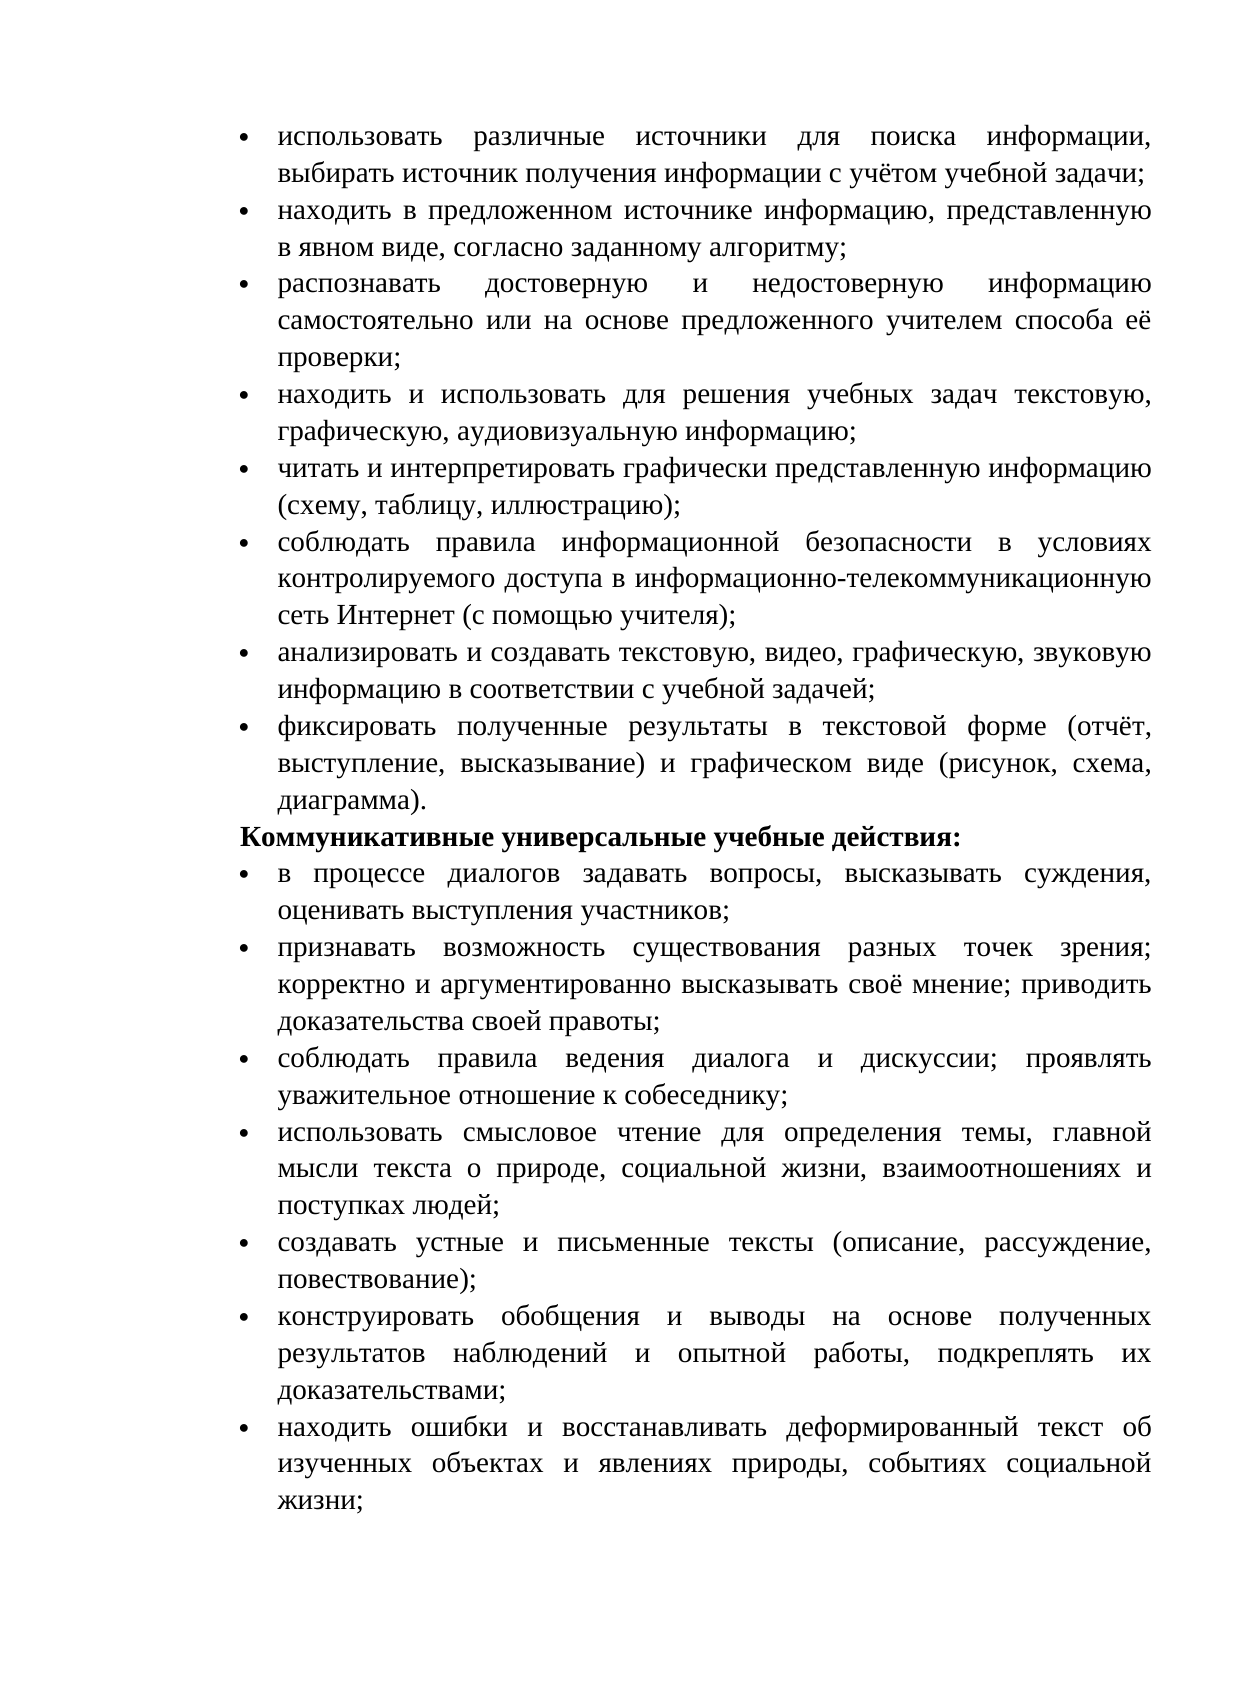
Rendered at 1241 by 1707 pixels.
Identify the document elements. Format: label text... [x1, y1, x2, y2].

list распознавать достоверную и недостоверную информацию самостоятельно или на основе предложенного учителем способа её проверки; [240, 266, 1152, 373]
text Коммуникативные универсальные учебные действия: [177, 819, 1152, 852]
list фиксировать полученные результаты в текстовой форме (отчёт, выступление, высказывание) и графическом виде (рисунок, схема, диаграмма). [240, 708, 1152, 815]
list находить ошибки и восстанавливать деформированный текст об изученных объектах и явлениях природы, событиях социальной жизни; [240, 1409, 1152, 1516]
list соблюдать правила информационной безопасности в условиях контролируемого доступа в информационно-телекоммуникационную сеть Интернет (с помощью учителя); [240, 524, 1152, 631]
list соблюдать правила ведения диалога и дискуссии; проявлять уважительное отношение к собеседнику; [240, 1040, 1152, 1110]
list создавать устные и письменные тексты (описание, рассуждение, повествование); [240, 1224, 1152, 1295]
list находить и использовать для решения учебных задач текстовую, графическую, аудиовизуальную информацию; [240, 376, 1152, 447]
list анализировать и создавать текстовую, видео, графическую, звуковую информацию в соответствии с учебной задачей; [240, 634, 1152, 705]
list использовать различные источники для поиска информации, выбирать источник получения информации с учётом учебной задачи; [240, 118, 1152, 188]
list читать и интерпретировать графически представленную информацию (схему, таблицу, иллюстрацию); [240, 450, 1152, 520]
list конструировать обобщения и выводы на основе полученных результатов наблюдений и опытной работы, подкреплять их доказательствами; [240, 1298, 1152, 1405]
list использовать смысловое чтение для определения темы, главной мысли текста о природе, социальной жизни, взаимоотношениях и поступках людей; [240, 1114, 1152, 1221]
list признавать возможность существования разных точек зрения; корректно и аргументированно высказывать своё мнение; приводить доказательства своей правоты; [240, 929, 1152, 1037]
list в процессе диалогов задавать вопросы, высказывать суждения, оценивать выступления участников; [240, 856, 1152, 926]
list находить в предложенном источнике информацию, представленную в явном виде, согласно заданному алгоритму; [240, 192, 1152, 262]
